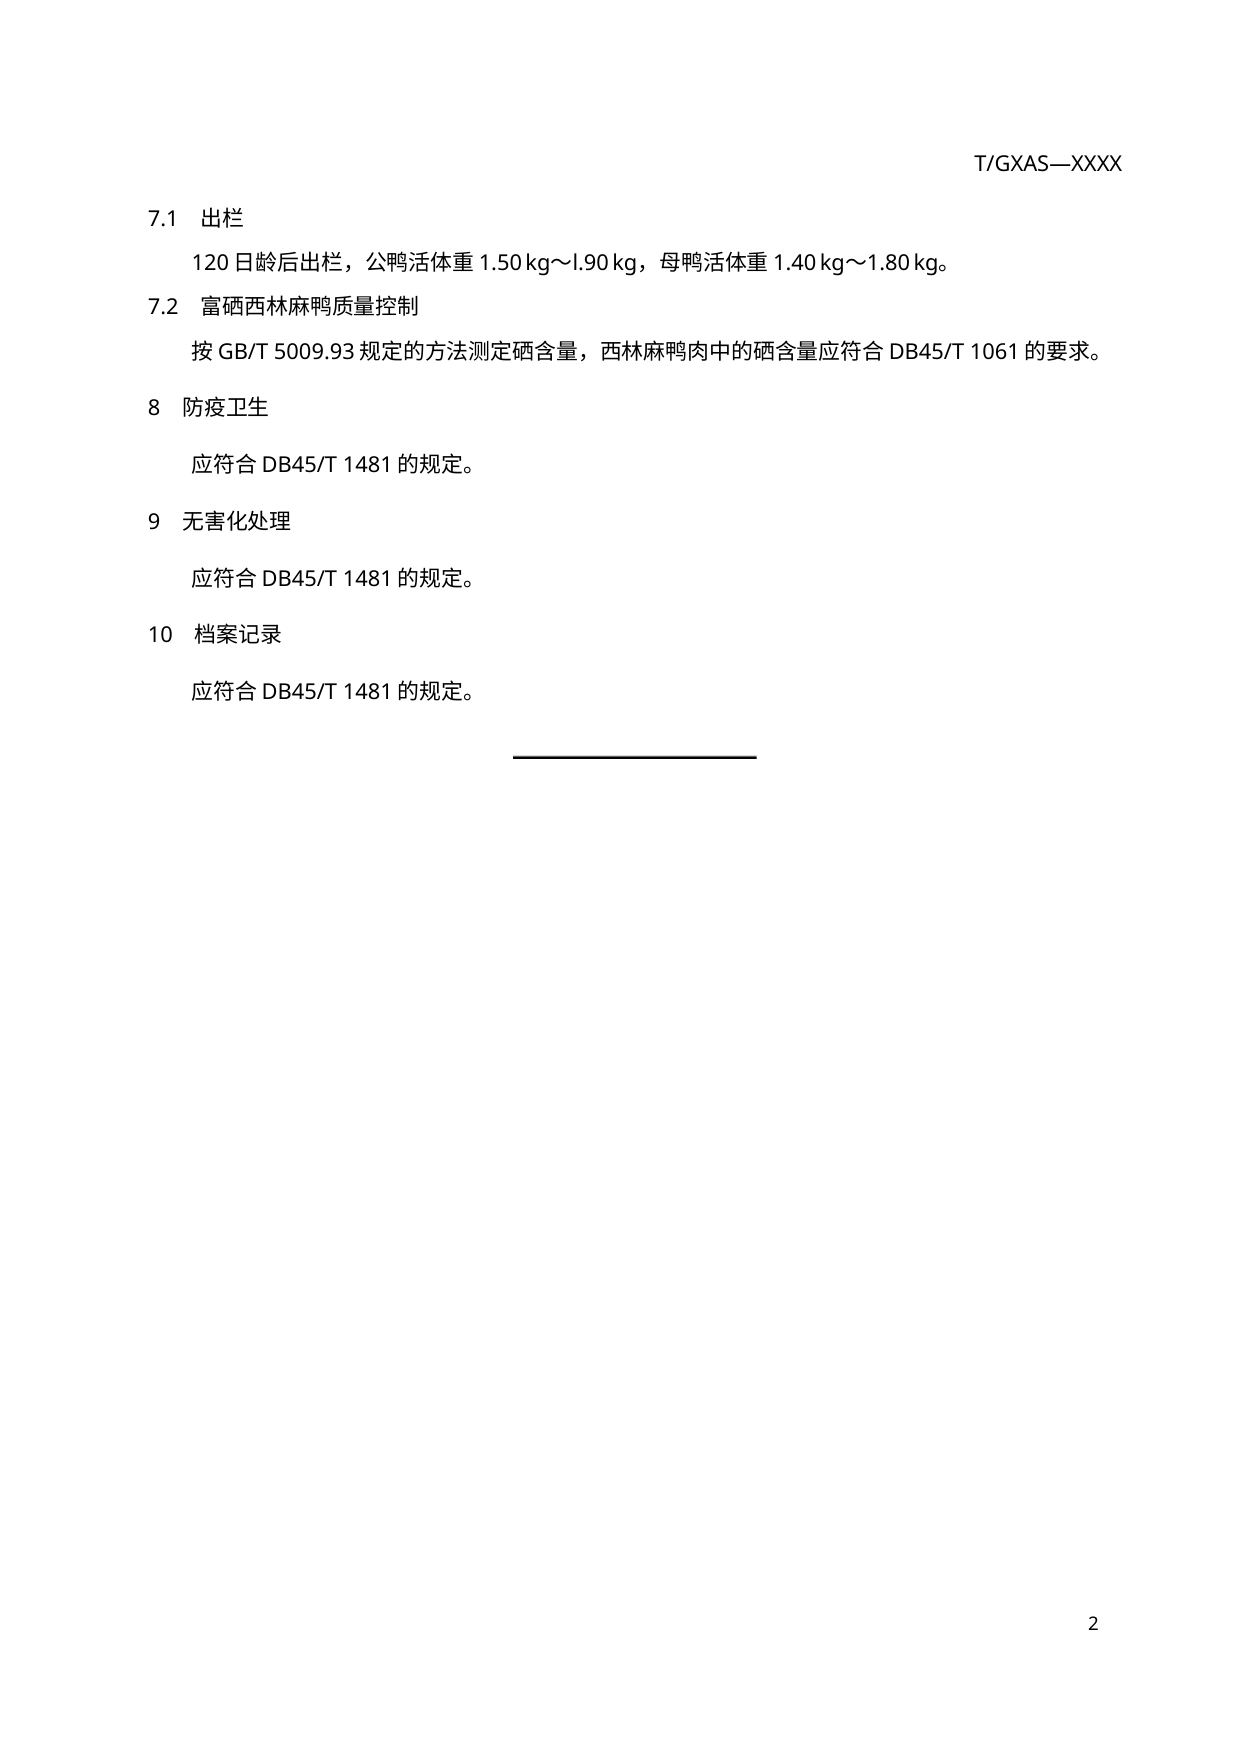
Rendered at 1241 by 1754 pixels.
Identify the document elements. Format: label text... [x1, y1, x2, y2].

picture [513, 706, 757, 759]
text 应符合DB45/T 1481的规定。 [148, 674, 1122, 706]
text 出栏 [148, 201, 1122, 233]
text 富硒西林麻鸭质量控制 [148, 289, 1122, 321]
text 档案记录 [148, 617, 1122, 649]
text 防疫卫生 [148, 390, 1122, 422]
text 按GB/T 5009.93规定的方法测定硒含量，西林麻鸭肉中的硒含量应符合DB45/T 1061的要求。 [148, 334, 1122, 365]
text 应符合DB45/T 1481的规定。 [148, 561, 1122, 592]
text 120日龄后出栏，公鸭活体重1.50 kg～l.90 kg，母鸭活体重1.40 kg～1.80 kg。 [148, 245, 1122, 277]
text 无害化处理 [148, 504, 1122, 536]
text 应符合DB45/T 1481的规定。 [148, 447, 1122, 479]
